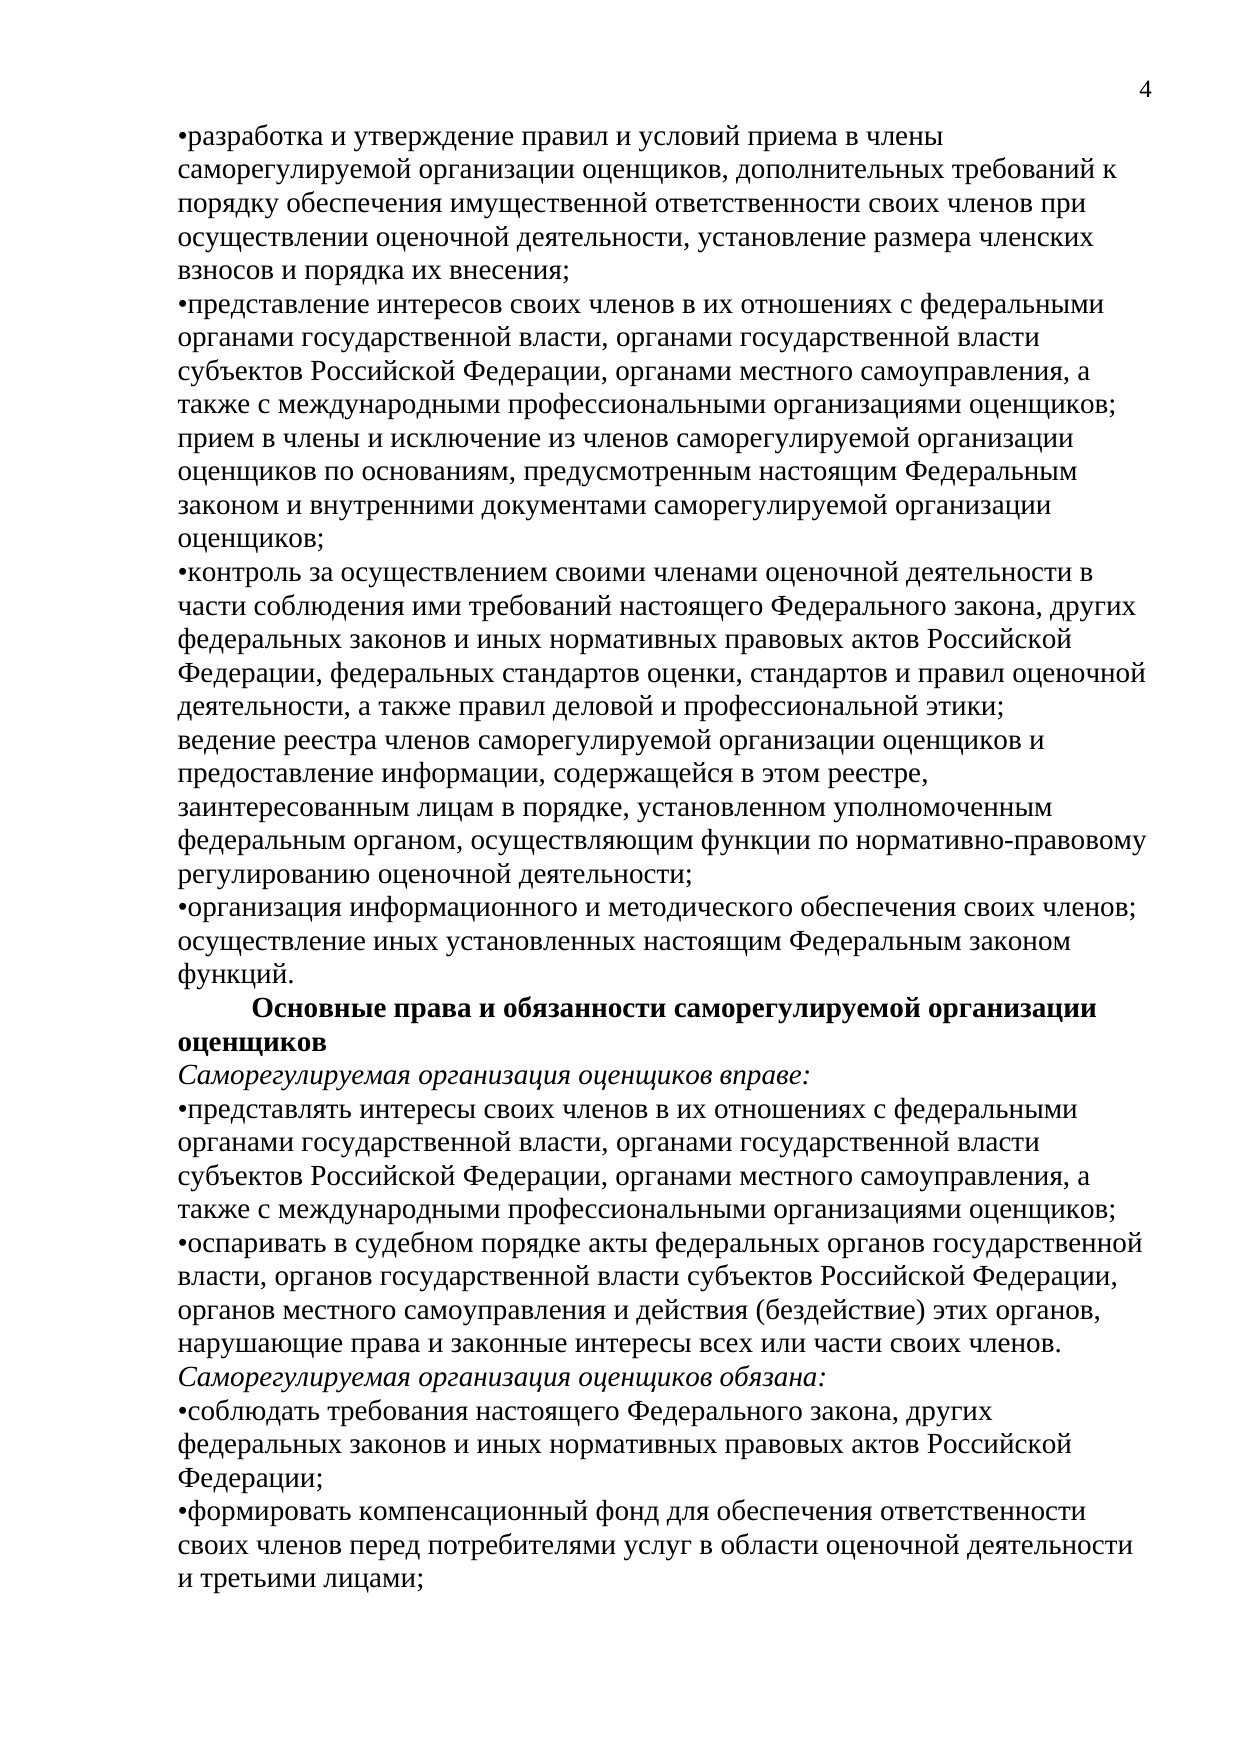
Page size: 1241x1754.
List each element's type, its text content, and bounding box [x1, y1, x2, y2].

text •оспаривать в судебном порядке акты федеральных органов государственной власти, органов государственной власти субъектов Российской Федерации, органов местного самоуправления и действия (бездействие) этих органов, нарушающие права и законные интересы всех или части своих членов. [177, 1225, 1152, 1359]
text •представлять интересы своих членов в их отношениях с федеральными органами государственной власти, органами государственной власти субъектов Российской Федерации, органами местного самоуправления, а также с международными профессиональными организациями оценщиков; [177, 1091, 1152, 1225]
text Саморегулируемая организация оценщиков обязана: [177, 1359, 1152, 1393]
text осуществление иных установленных настоящим Федеральным законом функций. [177, 923, 1152, 990]
text Саморегулируемая организация оценщиков вправе: [177, 1057, 1152, 1091]
text •разработка и утверждение правил и условий приема в члены саморегулируемой организации оценщиков, дополнительных требований к порядку обеспечения имущественной ответственности своих членов при осуществлении оценочной деятельности, установление размера членских взносов и порядка их внесения; [177, 118, 1152, 286]
text ведение реестра членов саморегулируемой организации оценщиков и предоставление информации, содержащейся в этом реестре, заинтересованным лицам в порядке, установленном уполномоченным федеральным органом, осуществляющим функции по нормативно-правовому регулированию оценочной деятельности; [177, 722, 1152, 889]
text •контроль за осуществлением своими членами оценочной деятельности в части соблюдения ими требований настоящего Федерального закона, других федеральных законов и иных нормативных правовых актов Российской Федерации, федеральных стандартов оценки, стандартов и правил оценочной деятельности, а также правил деловой и профессиональной этики; [177, 554, 1152, 722]
text •представление интересов своих членов в их отношениях с федеральными органами государственной власти, органами государственной власти субъектов Российской Федерации, органами местного самоуправления, а также с международными профессиональными организациями оценщиков; [177, 286, 1152, 420]
text •соблюдать требования настоящего Федерального закона, других федеральных законов и иных нормативных правовых актов Российской Федерации; [177, 1393, 1152, 1493]
text Основные права и обязанности саморегулируемой организации оценщиков [177, 990, 1152, 1057]
text •организация информационного и методического обеспечения своих членов; [177, 889, 1152, 923]
text прием в члены и исключение из членов саморегулируемой организации оценщиков по основаниям, предусмотренным настоящим Федеральным законом и внутренними документами саморегулируемой организации оценщиков; [177, 420, 1152, 554]
text •формировать компенсационный фонд для обеспечения ответственности своих членов перед потребителями услуг в области оценочной деятельности и третьими лицами; [177, 1493, 1152, 1594]
